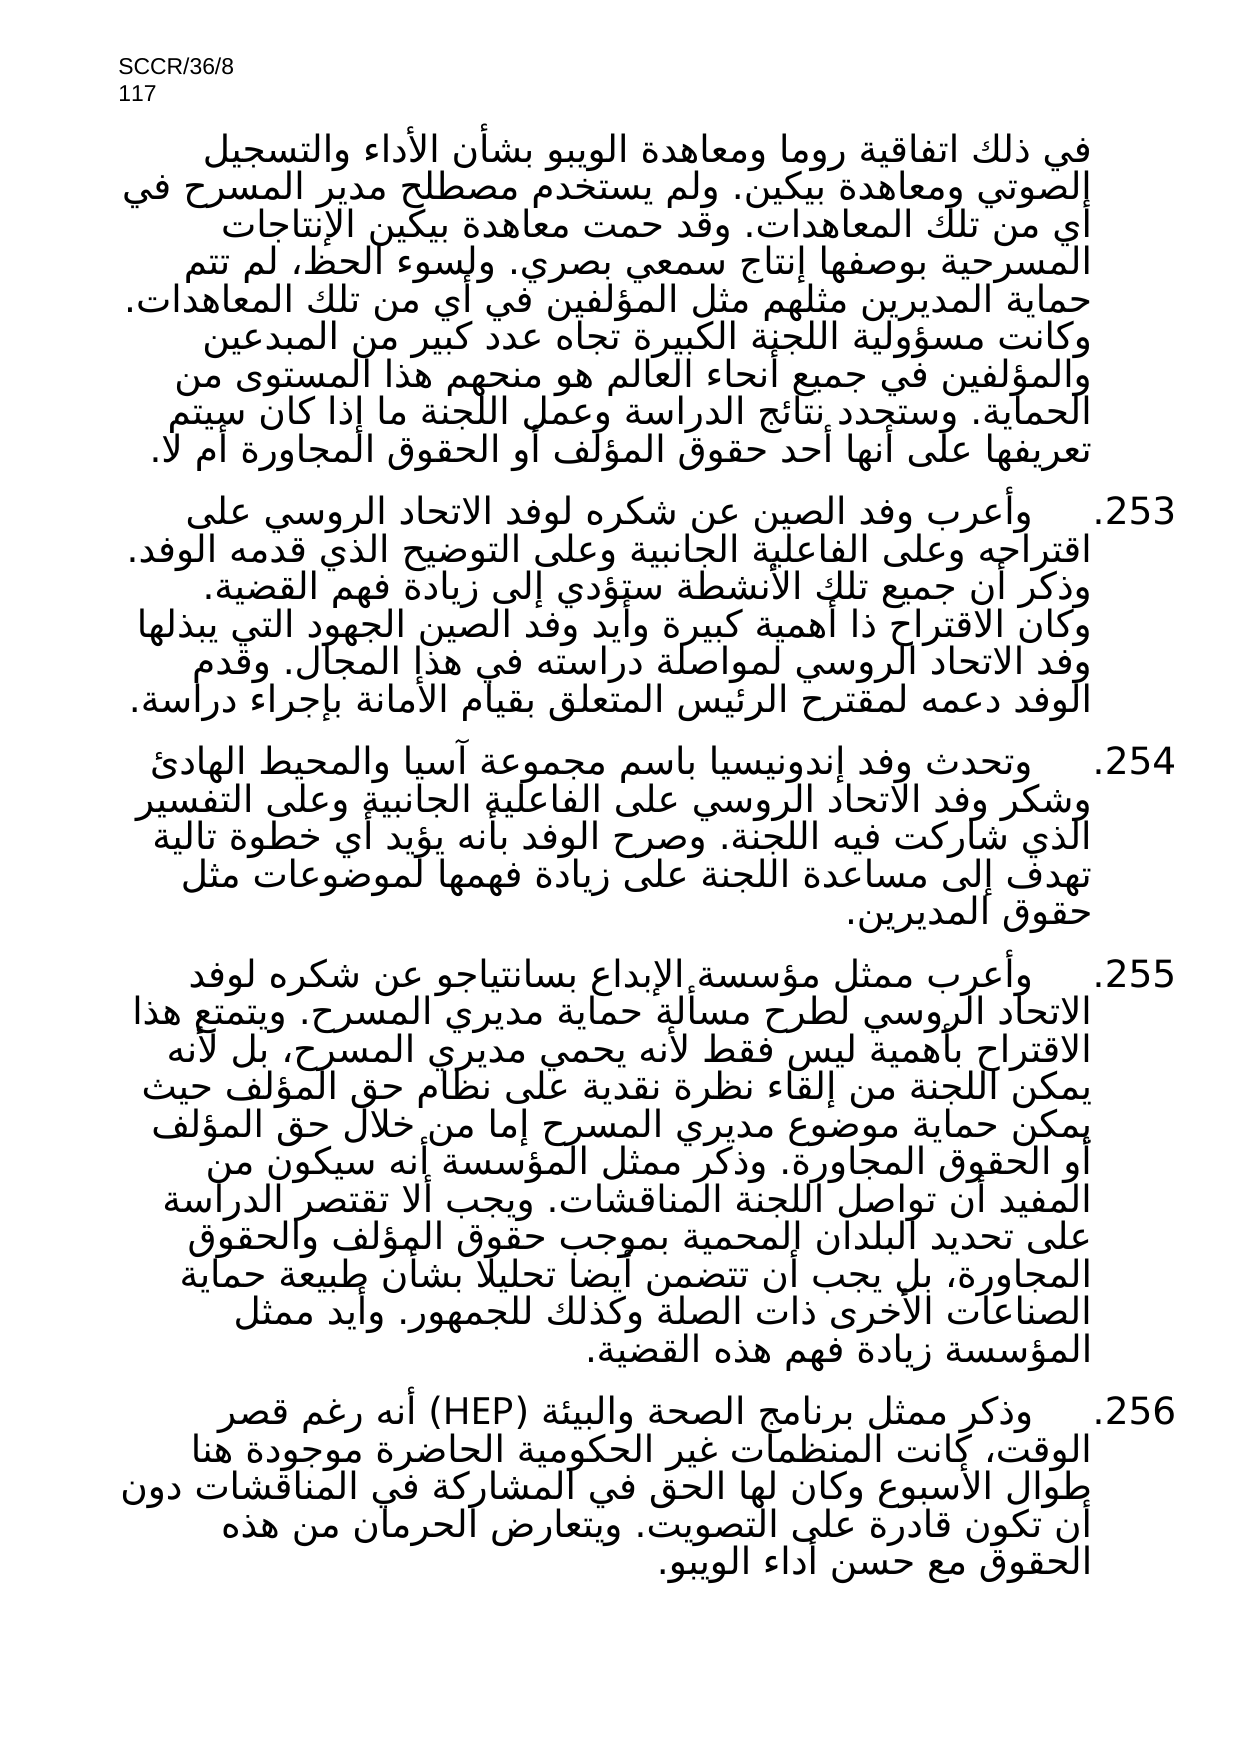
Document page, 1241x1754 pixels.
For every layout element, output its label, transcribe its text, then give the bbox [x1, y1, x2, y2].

text وتحدث وفد إندونيسيا باسم مجموعة آسيا والمحيط الهادئ وشكر وفد الاتحاد الروسي على الفاعلية الجانبية وعلى التفسير الذي شاركت فيه اللجنة. وصرح الوفد بأنه يؤيد أي خطوة تالية تهدف إلى مساعدة اللجنة على زيادة فهمها لموضوعات مثل حقوق المديرين. [118, 745, 1092, 932]
text وأعرب وفد الصين عن شكره لوفد الاتحاد الروسي على اقتراحه وعلى الفاعلية الجانبية وعلى التوضيح الذي قدمه الوفد. وذكر أن جميع تلك الأنشطة ستؤدي إلى زيادة فهم القضية. وكان الاقتراح ذا أهمية كبيرة وأيد وفد الصين الجهود التي يبذلها وفد الاتحاد الروسي لمواصلة دراسته في هذا المجال. وقدم الوفد دعمه لمقترح الرئيس المتعلق بقيام الأمانة بإجراء دراسة. [118, 495, 1092, 720]
text وأعرب ممثل مؤسسة الإبداع بسانتياجو عن شكره لوفد الاتحاد الروسي لطرح مسألة حماية مديري المسرح. ويتمتع هذا الاقتراح بأهمية ليس فقط لأنه يحمي مديري المسرح، بل لأنه يمكن اللجنة من إلقاء نظرة نقدية على نظام حق المؤلف حيث يمكن حماية موضوع مديري المسرح إما من خلال حق المؤلف أو الحقوق المجاورة. وذكر ممثل المؤسسة أنه سيكون من المفيد أن تواصل اللجنة المناقشات. ويجب ألا تقتصر الدراسة على تحديد البلدان المحمية بموجب حقوق المؤلف والحقوق المجاورة، بل يجب أن تتضمن أيضا تحليلا بشأن طبيعة حماية الصناعات الأخرى ذات الصلة وكذلك للجمهور. وأيد ممثل المؤسسة زيادة فهم هذه القضية. [118, 957, 1092, 1370]
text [118, 132, 1092, 470]
text وذكر ممثل برنامج الصحة والبيئة (HEP) أنه رغم قصر الوقت، كانت المنظمات غير الحكومية الحاضرة موجودة هنا طوال الأسبوع وكان لها الحق في المشاركة في المناقشات دون أن تكون قادرة على التصويت. ويتعارض الحرمان من هذه الحقوق مع حسن أداء الويبو. [118, 1395, 1092, 1582]
